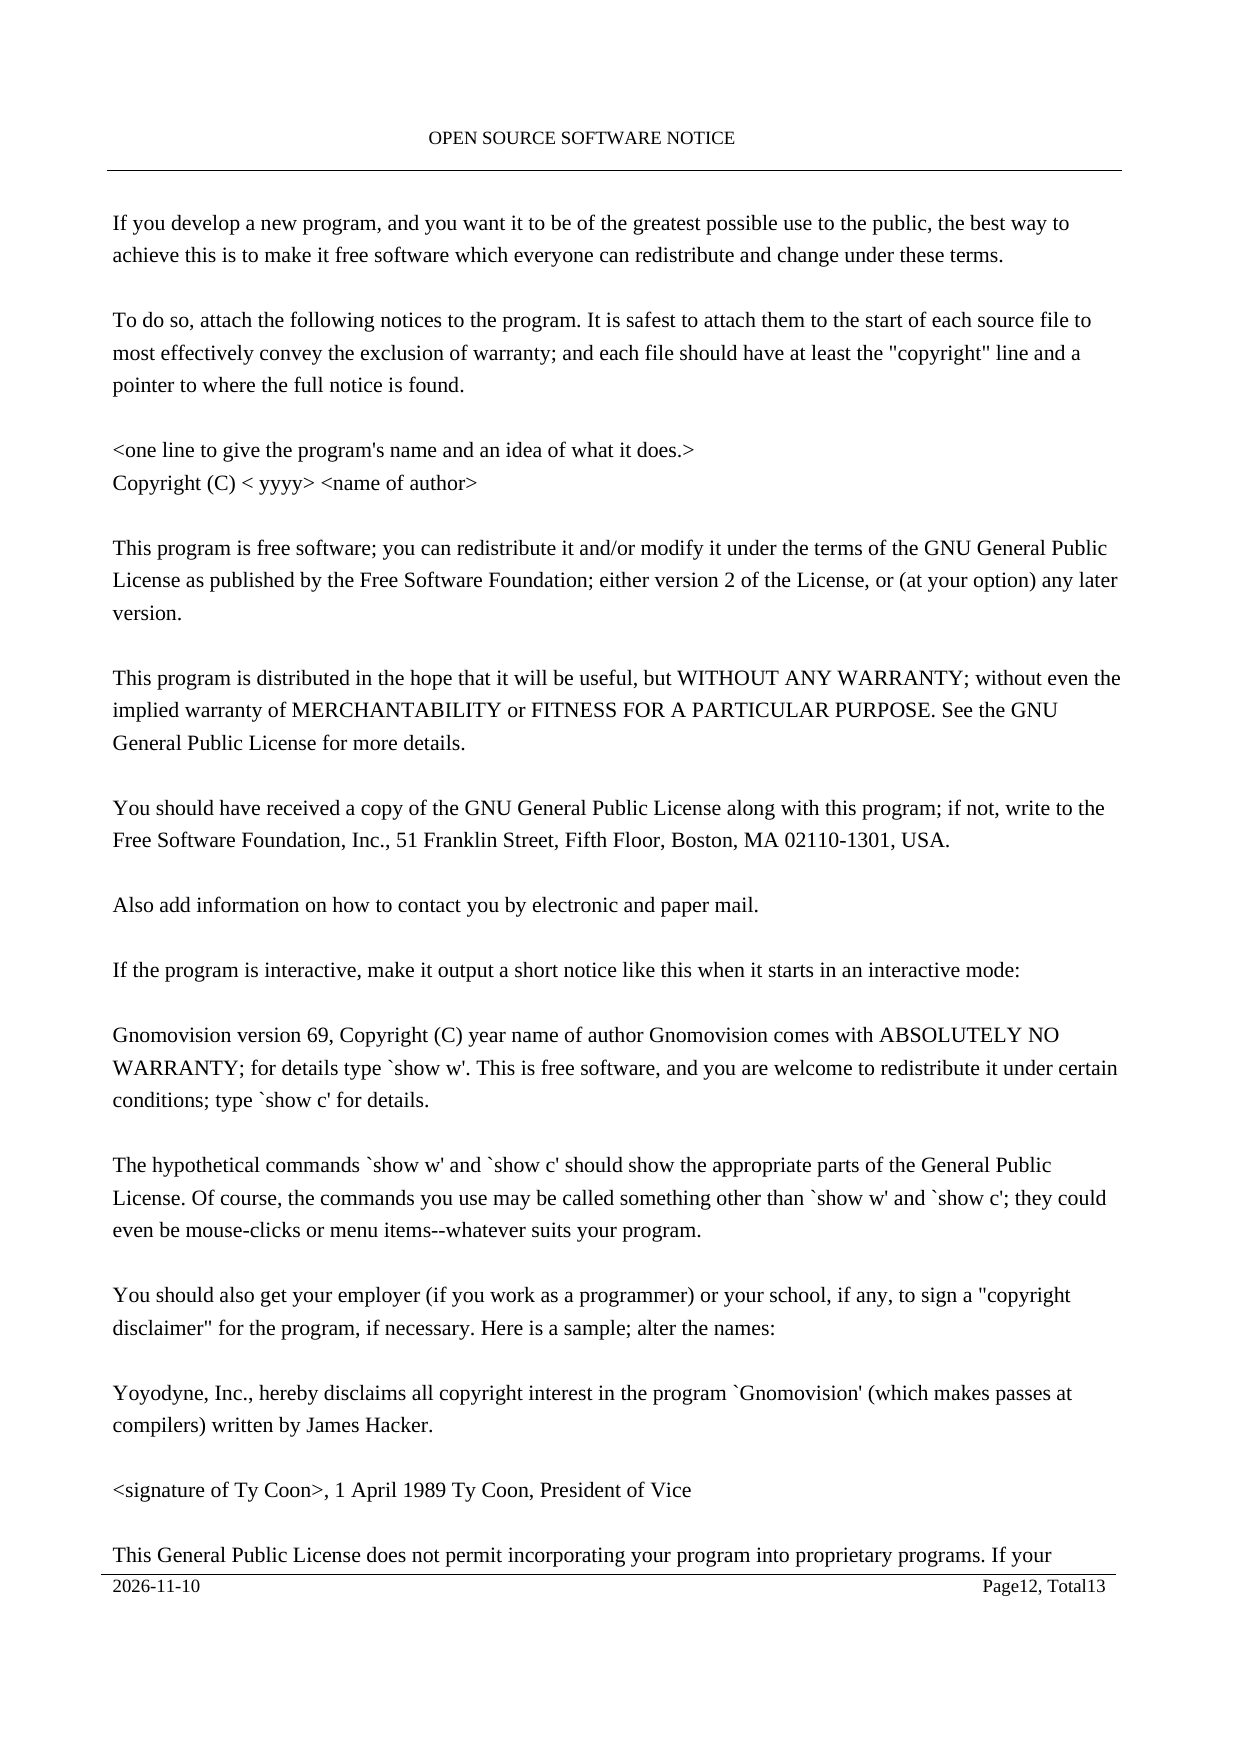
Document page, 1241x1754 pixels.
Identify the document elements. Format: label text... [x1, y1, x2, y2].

text Yoyodyne, Inc., hereby disclaims all copyright interest in the program `Gnomovision' (which makes passes at compilers) written by James Hacker. [112, 1376, 1128, 1441]
text <one line to give the program's name and an idea of what it does.> [112, 434, 1128, 466]
text If the program is interactive, make it output a short notice like this when it starts in an interactive mode: [112, 954, 1128, 986]
text This program is free software; you can redistribute it and/or modify it under the terms of the GNU General Public License as published by the Free Software Foundation; either version 2 of the License, or (at your option) any later version. [112, 531, 1128, 629]
text Also add information on how to contact you by electronic and paper mail. [112, 889, 1128, 921]
text Gnomovision version 69, Copyright (C) year name of author Gnomovision comes with ABSOLUTELY NO WARRANTY; for details type `show w'. This is free software, and you are welcome to redistribute it under certain conditions; type `show c' for details. [112, 1019, 1128, 1116]
text The hypothetical commands `show w' and `show c' should show the appropriate parts of the General Public License. Of course, the commands you use may be called something other than `show w' and `show c'; they could even be mouse-clicks or menu items--whatever suits your program. [112, 1149, 1128, 1246]
text You should have received a copy of the GNU General Public License along with this program; if not, write to the Free Software Foundation, Inc., 51 Franklin Street, Fifth Floor, Boston, MA 02110-1301, USA. [112, 791, 1128, 856]
text To do so, attach the following notices to the program. It is safest to attach them to the start of each source file to most effectively convey the exclusion of warranty; and each file should have at least the "copyright" line and a pointer to where the full notice is found. [112, 304, 1128, 401]
text This program is distributed in the hope that it will be useful, but WITHOUT ANY WARRANTY; without even the implied warranty of MERCHANTABILITY or FITNESS FOR A PARTICULAR PURPOSE. See the GNU General Public License for more details. [112, 661, 1128, 759]
text Copyright (C) < yyyy> <name of author> [112, 466, 1128, 499]
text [112, 1539, 1128, 1571]
text You should also get your employer (if you work as a programmer) or your school, if any, to sign a "copyright disclaimer" for the program, if necessary. Here is a sample; alter the names: [112, 1279, 1128, 1344]
text <signature of Ty Coon>, 1 April 1989 Ty Coon, President of Vice [112, 1474, 1128, 1506]
text If you develop a new program, and you want it to be of the greatest possible use to the public, the best way to achieve this is to make it free software which everyone can redistribute and change under these terms. [112, 206, 1128, 271]
